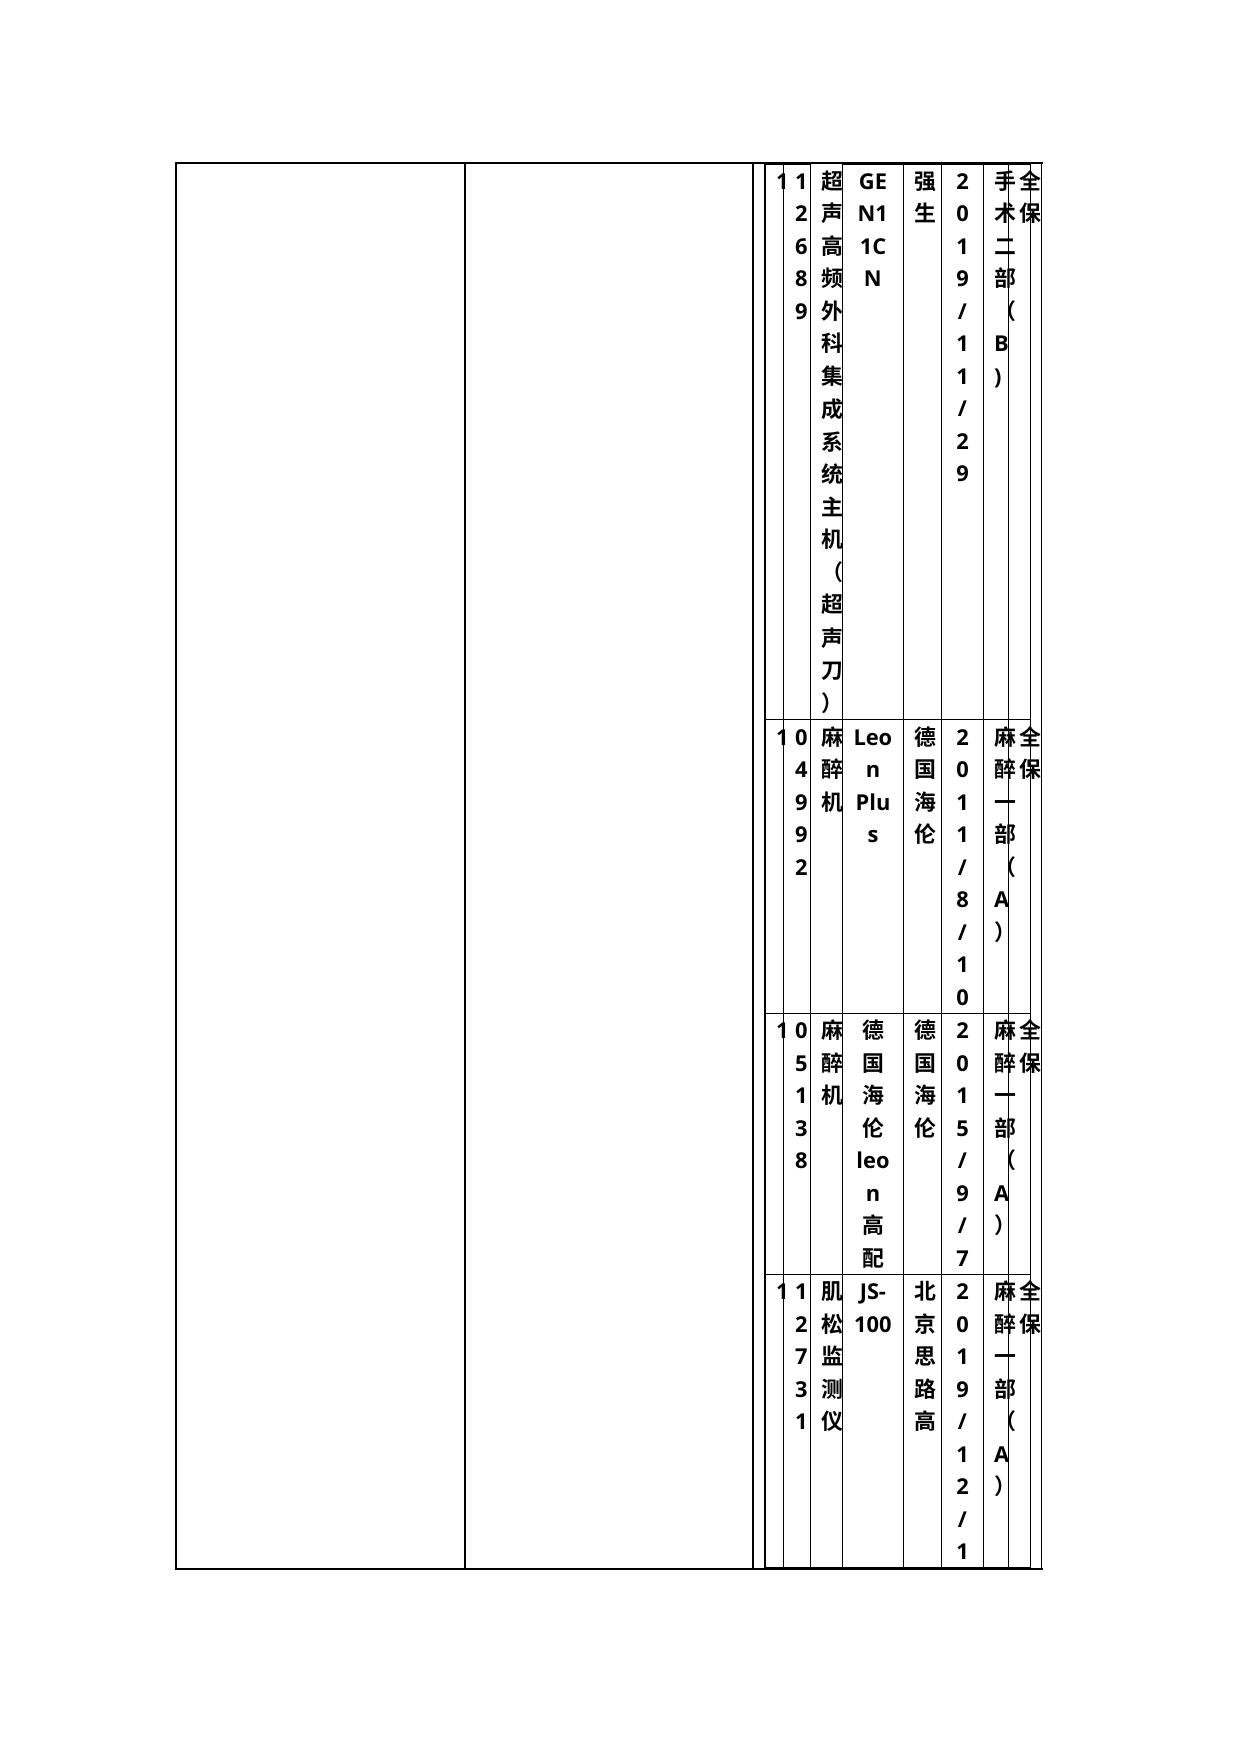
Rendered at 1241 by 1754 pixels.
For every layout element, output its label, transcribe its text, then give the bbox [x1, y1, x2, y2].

table_cell 设备详单如下： 附件3：陕西省肿瘤医院医科达3306加速器、飞利浦CT等204台件医疗设备明细1 [904, 720, 941, 1013]
table_cell 设备详单如下： 附件3：陕西省肿瘤医院医科达3306加速器、飞利浦CT等204台件医疗设备明细1 [1009, 1014, 1030, 1274]
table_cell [1009, 165, 1030, 719]
table_cell 设备详单如下： 附件3：陕西省肿瘤医院医科达3306加速器、飞利浦CT等204台件医疗设备明细1 [984, 1275, 1008, 1567]
table_cell 设备详单如下： 附件3：陕西省肿瘤医院医科达3306加速器、飞利浦CT等204台件医疗设备明细1 [984, 1014, 1008, 1274]
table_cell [1031, 164, 1041, 1568]
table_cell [904, 1275, 941, 1567]
table_cell 设备详单如下： 附件3：陕西省肿瘤医院医科达3306加速器、飞利浦CT等204台件医疗设备明细1 [784, 720, 810, 1013]
table_cell 设备详单如下： 附件3：陕西省肿瘤医院医科达3306加速器、飞利浦CT等204台件医疗设备明细1 [843, 720, 903, 1013]
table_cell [942, 1275, 983, 1567]
table_cell 设备详单如下： 附件3：陕西省肿瘤医院医科达3306加速器、飞利浦CT等204台件医疗设备明细1 [784, 1014, 810, 1274]
table_cell 2 [466, 164, 752, 1568]
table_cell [784, 165, 810, 719]
table_cell [177, 164, 464, 1568]
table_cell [766, 165, 783, 719]
table_cell 设备详单如下： 附件3：陕西省肿瘤医院医科达3306加速器、飞利浦CT等204台件医疗设备明细1 [942, 1014, 983, 1274]
table_cell 设备详单如下： 附件3：陕西省肿瘤医院医科达3306加速器、飞利浦CT等204台件医疗设备明细1 [1009, 1275, 1030, 1567]
table_cell 设备详单如下： 附件3：陕西省肿瘤医院医科达3306加速器、飞利浦CT等204台件医疗设备明细1 [942, 720, 983, 1013]
table_cell 设备详单如下： 附件3：陕西省肿瘤医院医科达3306加速器、飞利浦CT等204台件医疗设备明细1 [1009, 720, 1030, 1013]
table_cell 设备详单如下： 附件3：陕西省肿瘤医院医科达3306加速器、飞利浦CT等204台件医疗设备明细1 [784, 1275, 810, 1567]
table_cell 设备详单如下： 附件3：陕西省肿瘤医院医科达3306加速器、飞利浦CT等204台件医疗设备明细1 [904, 1014, 941, 1274]
table_cell 设备详单如下： 附件3：陕西省肿瘤医院医科达3306加速器、飞利浦CT等204台件医疗设备明细1 [811, 720, 842, 1013]
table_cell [843, 1275, 903, 1567]
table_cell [942, 165, 983, 719]
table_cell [843, 165, 903, 719]
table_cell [811, 164, 842, 719]
table_cell 设备详单如下： 附件3：陕西省肿瘤医院医科达3306加速器、飞利浦CT等204台件医疗设备明细1 [843, 1014, 903, 1274]
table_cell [984, 165, 1008, 719]
table_cell 设备详单如下： 附件3：陕西省肿瘤医院医科达3306加速器、飞利浦CT等204台件医疗设备明细1 [811, 1014, 842, 1274]
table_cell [811, 1275, 842, 1567]
table_cell 设备详单如下： 附件3：陕西省肿瘤医院医科达3306加速器、飞利浦CT等204台件医疗设备明细1 [984, 720, 1008, 1013]
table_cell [754, 164, 764, 1568]
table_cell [904, 165, 941, 719]
